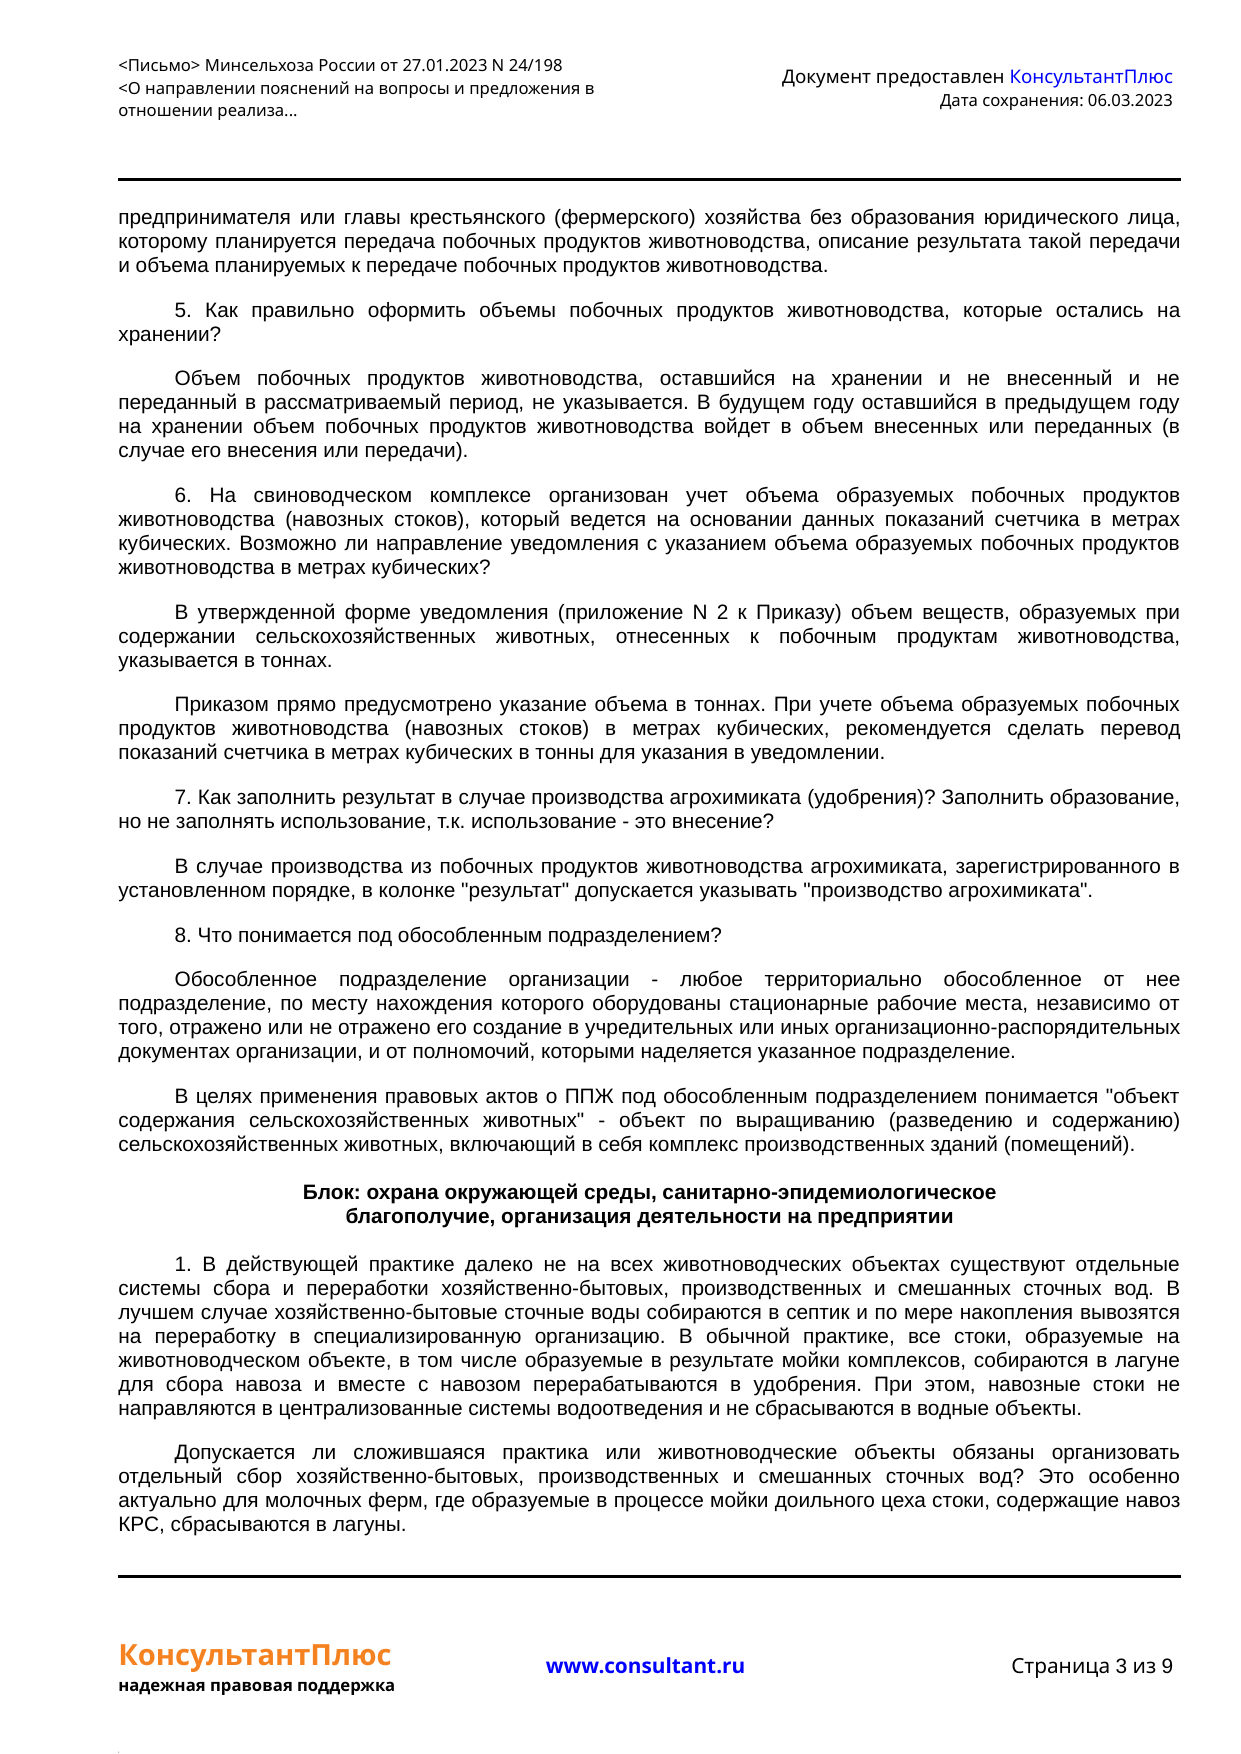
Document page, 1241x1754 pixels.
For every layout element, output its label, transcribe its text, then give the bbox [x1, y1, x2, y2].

text 7. Как заполнить результат в случае производства агрохимиката (удобрения)? Заполнить образование, но не заполнять использование, т.к. использование - это внесение? [118, 785, 1181, 833]
text Объем побочных продуктов животноводства, оставшийся на хранении и не внесенный и не переданный в рассматриваемый период, не указывается. В будущем году оставшийся в предыдущем году на хранении объем побочных продуктов животноводства войдет в объем внесенных или переданных (в случае его внесения или передачи). [118, 366, 1181, 462]
text Обособленное подразделение организации - любое территориально обособленное от нее подразделение, по месту нахождения которого оборудованы стационарные рабочие места, независимо от того, отражено или не отражено его создание в учредительных или иных организационно-распорядительных документах организации, и от полномочий, которыми наделяется указанное подразделение. [118, 967, 1181, 1063]
text В утвержденной форме уведомления (приложение N 2 к Приказу) объем веществ, образуемых при содержании сельскохозяйственных животных, отнесенных к побочным продуктам животноводства, указывается в тоннах. [118, 599, 1181, 671]
text В случае производства из побочных продуктов животноводства агрохимиката, зарегистрированного в установленном порядке, в колонке "результат" допускается указывать "производство агрохимиката". [118, 854, 1181, 902]
title Блок: охрана окружающей среды, санитарно-эпидемиологическое [118, 1180, 1181, 1204]
title благополучие, организация деятельности на предприятии [118, 1204, 1181, 1228]
text 8. Что понимается под обособленным подразделением? [118, 922, 1181, 946]
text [118, 205, 1181, 277]
text Допускается ли сложившаяся практика или животноводческие объекты обязаны организовать отдельный сбор хозяйственно-бытовых, производственных и смешанных сточных вод? Это особенно актуально для молочных ферм, где образуемые в процессе мойки доильного цеха стоки, содержащие навоз КРС, сбрасываются в лагуны. [118, 1440, 1181, 1536]
text 5. Как правильно оформить объемы побочных продуктов животноводства, которые остались на хранении? [118, 297, 1181, 345]
text 1. В действующей практике далеко не на всех животноводческих объектах существуют отдельные системы сбора и переработки хозяйственно-бытовых, производственных и смешанных сточных вод. В лучшем случае хозяйственно-бытовые сточные воды собираются в септик и по мере накопления вывозятся на переработку в специализированную организацию. В обычной практике, все стоки, образуемые на животноводческом объекте, в том числе образуемые в результате мойки комплексов, собираются в лагуне для сбора навоза и вместе с навозом перерабатываются в удобрения. При этом, навозные стоки не направляются в централизованные системы водоотведения и не сбрасываются в водные объекты. [118, 1252, 1181, 1419]
text В целях применения правовых актов о ППЖ под обособленным подразделением понимается "объект содержания сельскохозяйственных животных" - объект по выращиванию (разведению и содержанию) сельскохозяйственных животных, включающий в себя комплекс производственных зданий (помещений). [118, 1084, 1181, 1156]
text Приказом прямо предусмотрено указание объема в тоннах. При учете объема образуемых побочных продуктов животноводства (навозных стоков) в метрах кубических, рекомендуется сделать перевод показаний счетчика в метрах кубических в тонны для указания в уведомлении. [118, 692, 1181, 764]
text 6. На свиноводческом комплексе организован учет объема образуемых побочных продуктов животноводства (навозных стоков), который ведется на основании данных показаний счетчика в метрах кубических. Возможно ли направление уведомления с указанием объема образуемых побочных продуктов животноводства в метрах кубических? [118, 483, 1181, 579]
